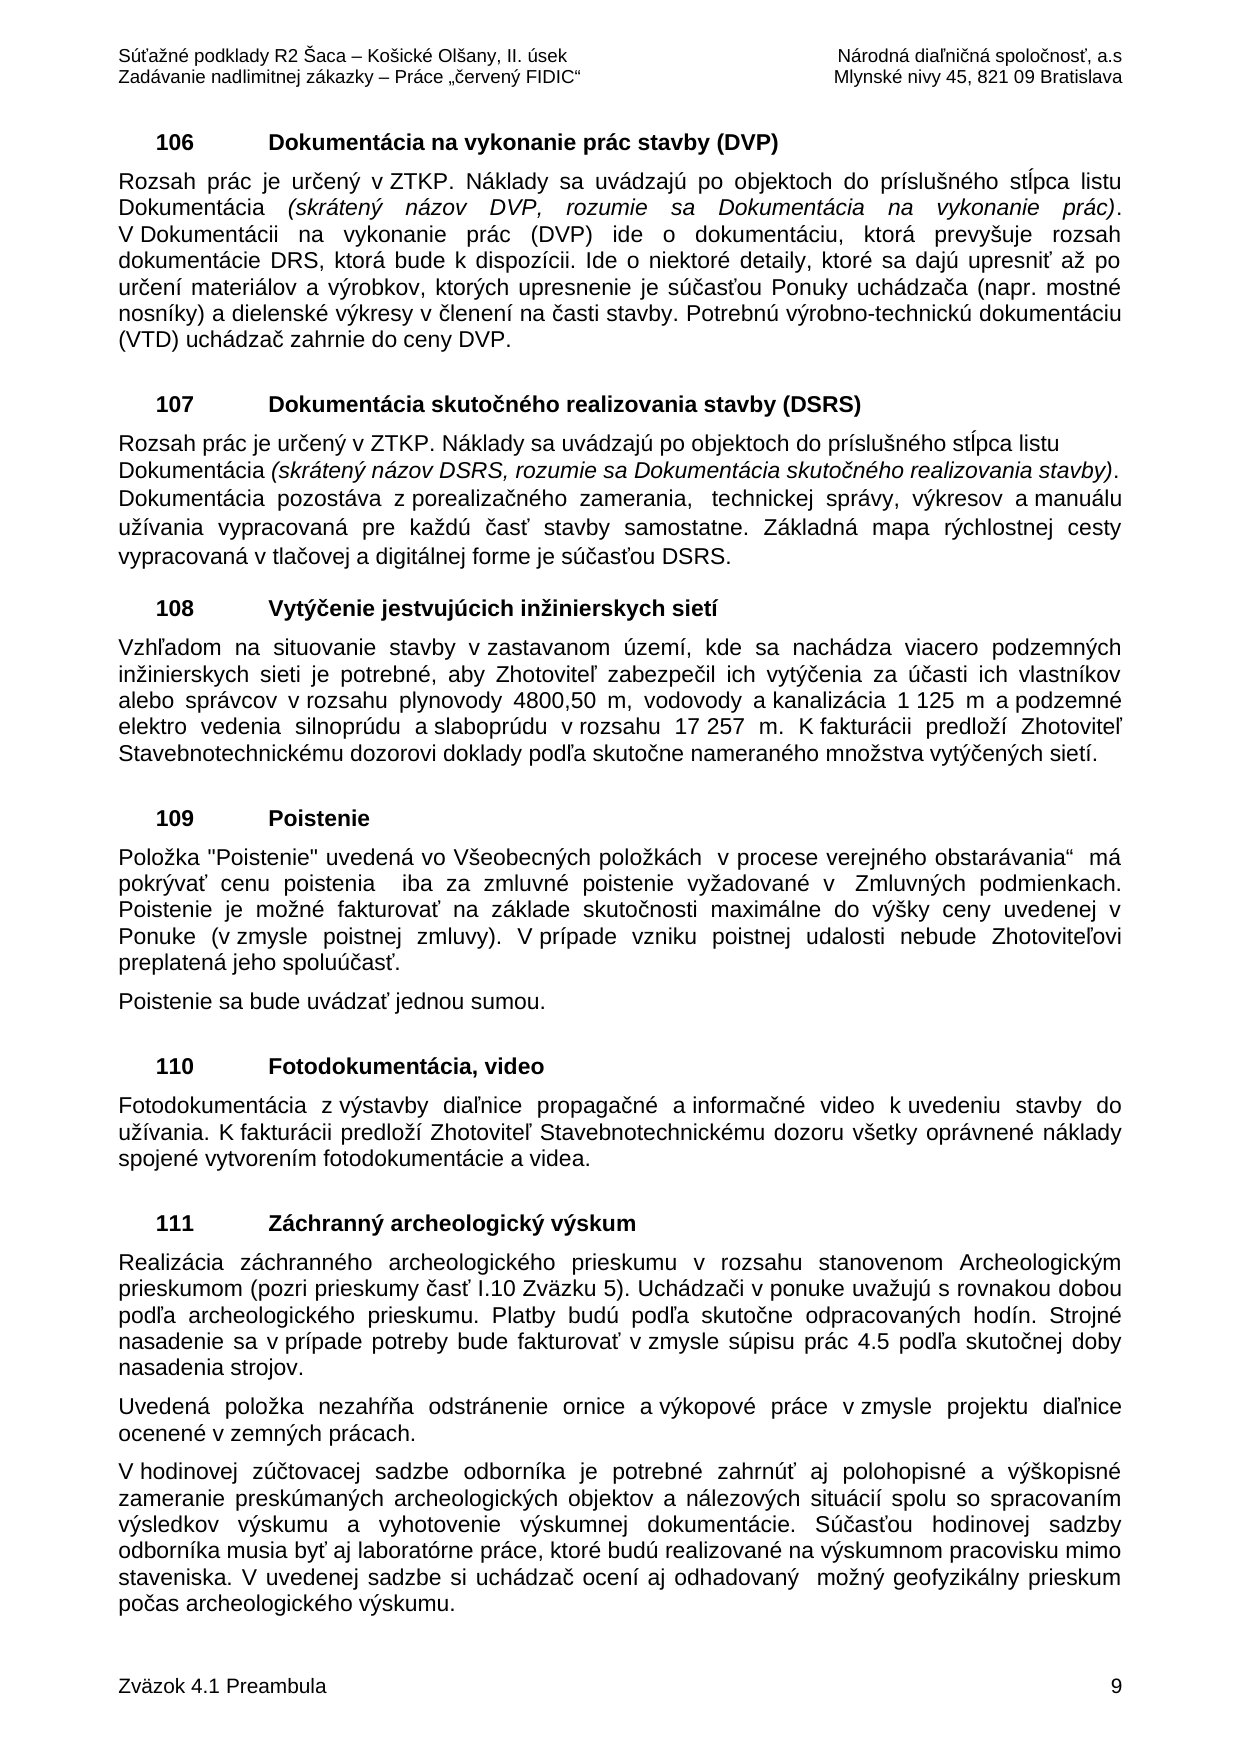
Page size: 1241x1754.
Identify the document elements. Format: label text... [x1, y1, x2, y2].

list 106 Dokumentácia na vykonanie prác stavby (DVP) [156, 129, 1122, 156]
text Realizácia záchranného archeologického prieskumu v rozsahu stanovenom Archeologickým prieskumom (pozri prieskumy časť I.10 Zväzku 5). Uchádzači v ponuke uvažujú s rovnakou dobou podľa archeologického prieskumu. Platby budú podľa skutočne odpracovaných hodín. Strojné nasadenie sa v prípade potreby bude fakturovať v zmysle súpisu prác 4.5 podľa skutočnej doby nasadenia strojov. [118, 1249, 1122, 1381]
list 108 Vytýčenie jestvujúcich inžinierskych sietí [156, 595, 1122, 622]
text Dokumentácia pozostáva z porealizačného zamerania, technickej správy, výkresov a manuálu užívania vypracovaná pre každú časť stavby samostatne. Základná mapa rýchlostnej cesty vypracovaná v tlačovej a digitálnej forme je súčasťou DSRS. [118, 483, 1122, 570]
text Poistenie sa bude uvádzať jednou sumou. [118, 988, 1122, 1014]
text Rozsah prác je určený v ZTKP. Náklady sa uvádzajú po objektoch do príslušného stĺpca listu Dokumentácia (skrátený názov DSRS, rozumie sa Dokumentácia skutočného realizovania stavby). [118, 430, 1122, 483]
text Vzhľadom na situovanie stavby v zastavanom území, kde sa nachádza viacero podzemných inžinierskych sieti je potrebné, aby Zhotoviteľ zabezpečil ich vytýčenia za účasti ich vlastníkov alebo správcov v rozsahu plynovody 4800,50 m, vodovody a kanalizácia 1 125 m a podzemné elektro vedenia silnoprúdu a slaboprúdu v rozsahu 17 257 m. K fakturácii predloží Zhotoviteľ Stavebnotechnickému dozorovi doklady podľa skutočne nameraného množstva vytýčených sietí. [118, 634, 1122, 766]
list 110 Fotodokumentácia, video [156, 1053, 1122, 1079]
list 111 Záchranný archeologický výskum [156, 1210, 1122, 1236]
list 109 Poistenie [156, 805, 1122, 831]
text Položka "Poistenie" uvedená vo Všeobecných položkách v procese verejného obstarávania“ má pokrývať cenu poistenia iba za zmluvné poistenie vyžadované v Zmluvných podmienkach. Poistenie je možné fakturovať na základe skutočnosti maximálne do výšky ceny uvedenej v Ponuke (v zmysle poistnej zmluvy). V prípade vzniku poistnej udalosti nebude Zhotoviteľovi preplatená jeho spoluúčasť. [118, 844, 1122, 976]
text Fotodokumentácia z výstavby diaľnice propagačné a informačné video k uvedeniu stavby do užívania. K fakturácii predloží Zhotoviteľ Stavebnotechnickému dozoru všetky oprávnené náklady spojené vytvorením fotodokumentácie a videa. [118, 1092, 1122, 1171]
text Uvedená položka nezahŕňa odstránenie ornice a výkopové práce v zmysle projektu diaľnice ocenené v zemných prácach. [118, 1393, 1122, 1446]
list 107 Dokumentácia skutočného realizovania stavby (DSRS) [156, 391, 1122, 418]
text V hodinovej zúčtovacej sadzbe odborníka je potrebné zahrnúť aj polohopisné a výškopisné zameranie preskúmaných archeologických objektov a nálezových situácií spolu so spracovaním výsledkov výskumu a vyhotovenie výskumnej dokumentácie. Súčasťou hodinovej sadzby odborníka musia byť aj laboratórne práce, ktoré budú realizované na výskumnom pracovisku mimo staveniska. V uvedenej sadzbe si uchádzač ocení aj odhadovaný možný geofyzikálny prieskum počas archeologického výskumu. [118, 1458, 1122, 1616]
text Rozsah prác je určený v ZTKP. Náklady sa uvádzajú po objektoch do príslušného stĺpca listu Dokumentácia (skrátený názov DVP, rozumie sa Dokumentácia na vykonanie prác). V Dokumentácii na vykonanie prác (DVP) ide o dokumentáciu, ktorá prevyšuje rozsah dokumentácie DRS, ktorá bude k dispozícii. Ide o niektoré detaily, ktoré sa dajú upresniť až po určení materiálov a výrobkov, ktorých upresnenie je súčasťou Ponuky uchádzača (napr. mostné nosníky) a dielenské výkresy v členení na časti stavby. Potrebnú výrobno-technickú dokumentáciu (VTD) uchádzač zahrnie do ceny DVP. [118, 168, 1122, 352]
